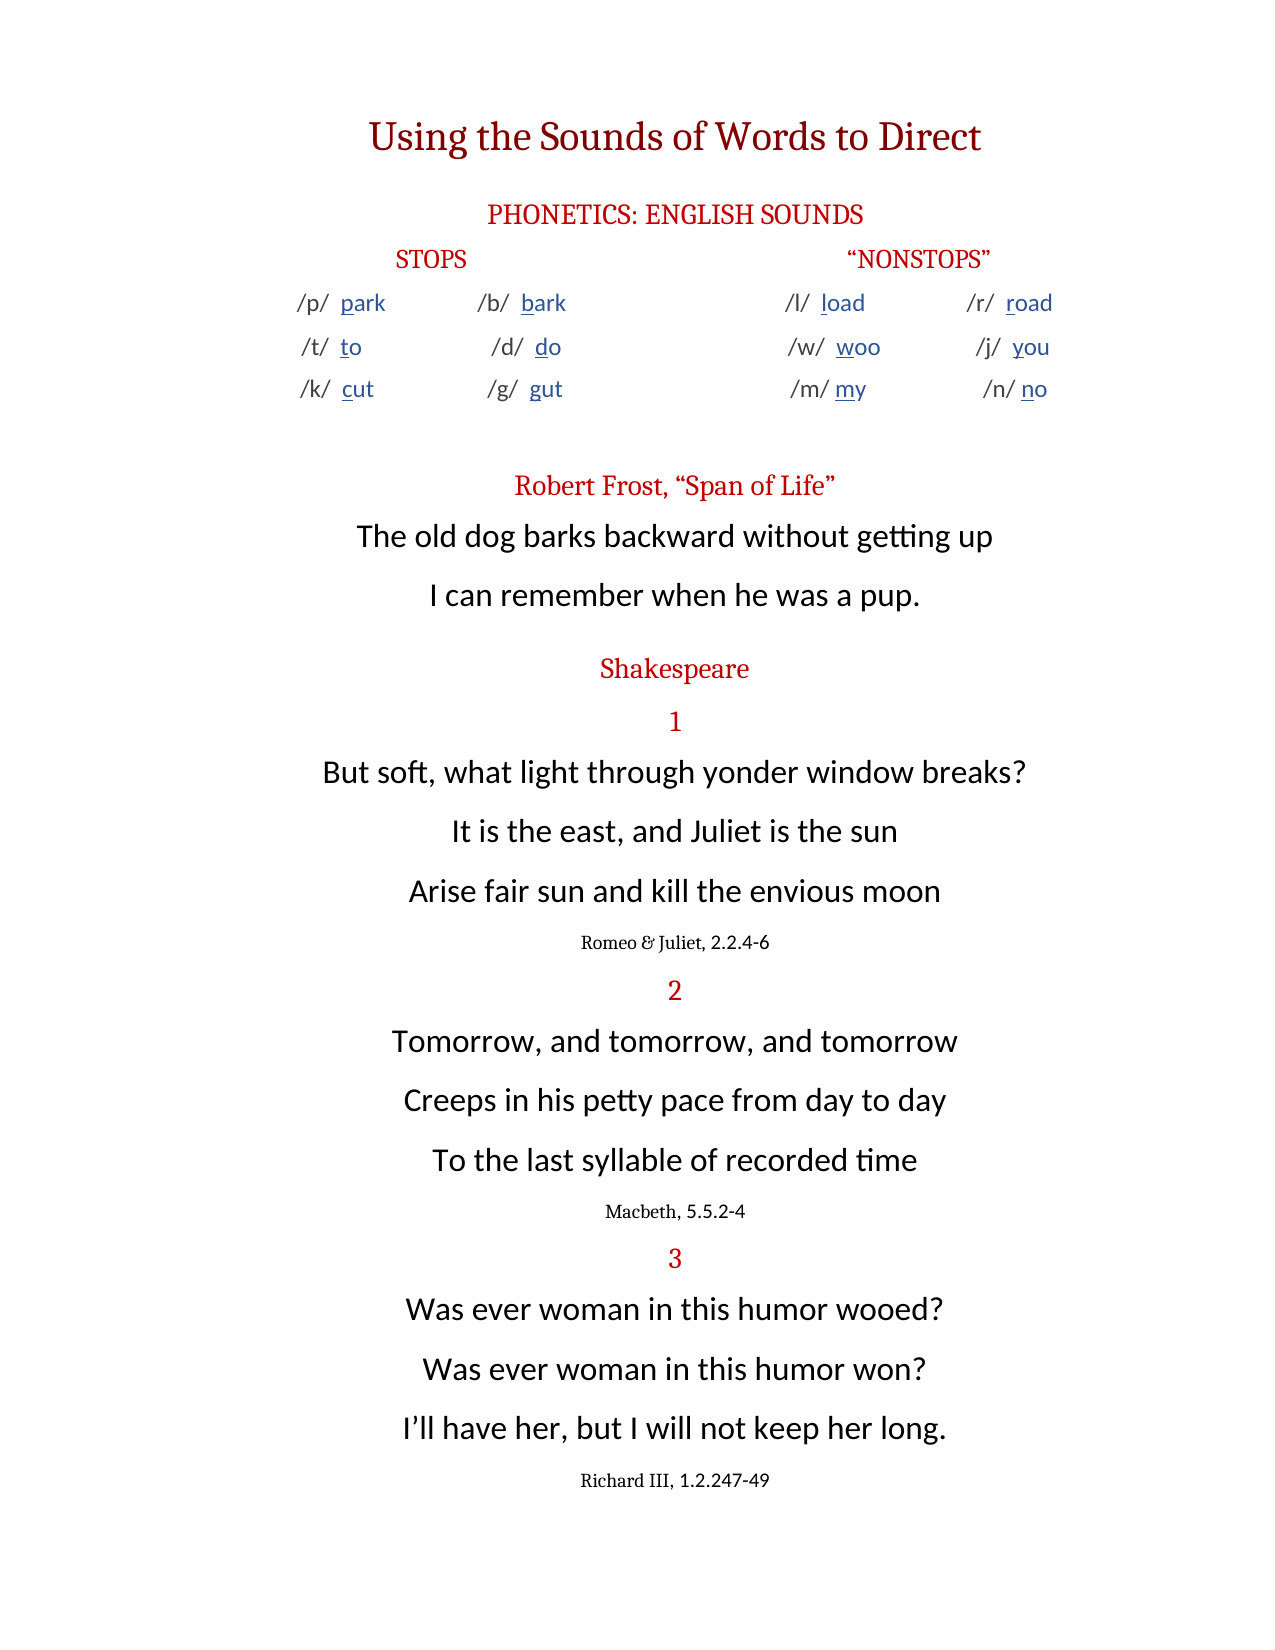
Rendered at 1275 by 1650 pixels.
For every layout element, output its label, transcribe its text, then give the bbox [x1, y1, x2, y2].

text I’ll have her, but I will not keep her long. [225, 1407, 1125, 1448]
text It is the east, and Juliet is the sun [225, 811, 1125, 851]
text The old dog barks backward without getting up [225, 515, 1125, 556]
title Using the Sounds of Words to Direct [225, 112, 1125, 160]
subtitle Shakespeare [225, 653, 1125, 686]
text I can remember when he was a pup. [225, 574, 1125, 615]
text Richard III, 1.2.247-49 [225, 1467, 1125, 1492]
text Romeo & Juliet, 2.2.4-6 [225, 929, 1125, 955]
subtitle STOPS [225, 244, 637, 275]
subtitle 1 [225, 705, 1125, 738]
text /l/ load /r/ road [712, 288, 1125, 318]
subtitle 3 [225, 1242, 1125, 1276]
subtitle “NONSTOPS” [712, 244, 1125, 275]
subtitle 2 [225, 974, 1125, 1007]
text /k/ cut /g/ gut [225, 374, 637, 404]
text Was ever woman in this humor won? [225, 1348, 1125, 1388]
text /m/ my /n/ no [712, 374, 1125, 404]
text Creeps in his petty pace from day to day [225, 1079, 1125, 1120]
subtitle Robert Frost, “Span of Life” [225, 469, 1125, 502]
text Tomorrow, and tomorrow, and tomorrow [225, 1020, 1125, 1060]
text Macbeth, 5.5.2-4 [225, 1198, 1125, 1223]
text Was ever woman in this humor wooed? [225, 1288, 1125, 1329]
text Arise fair sun and kill the envious moon [225, 870, 1125, 911]
subtitle PHONETICS: ENGLISH SOUNDS [225, 198, 1125, 231]
text /p/ park /b/ bark [225, 288, 637, 318]
text But soft, what light through yonder window breaks? [225, 751, 1125, 792]
text /w/ woo /j/ you [712, 331, 1125, 361]
text /t/ to /d/ do [225, 331, 637, 361]
text To the last syllable of recorded time [225, 1139, 1125, 1179]
